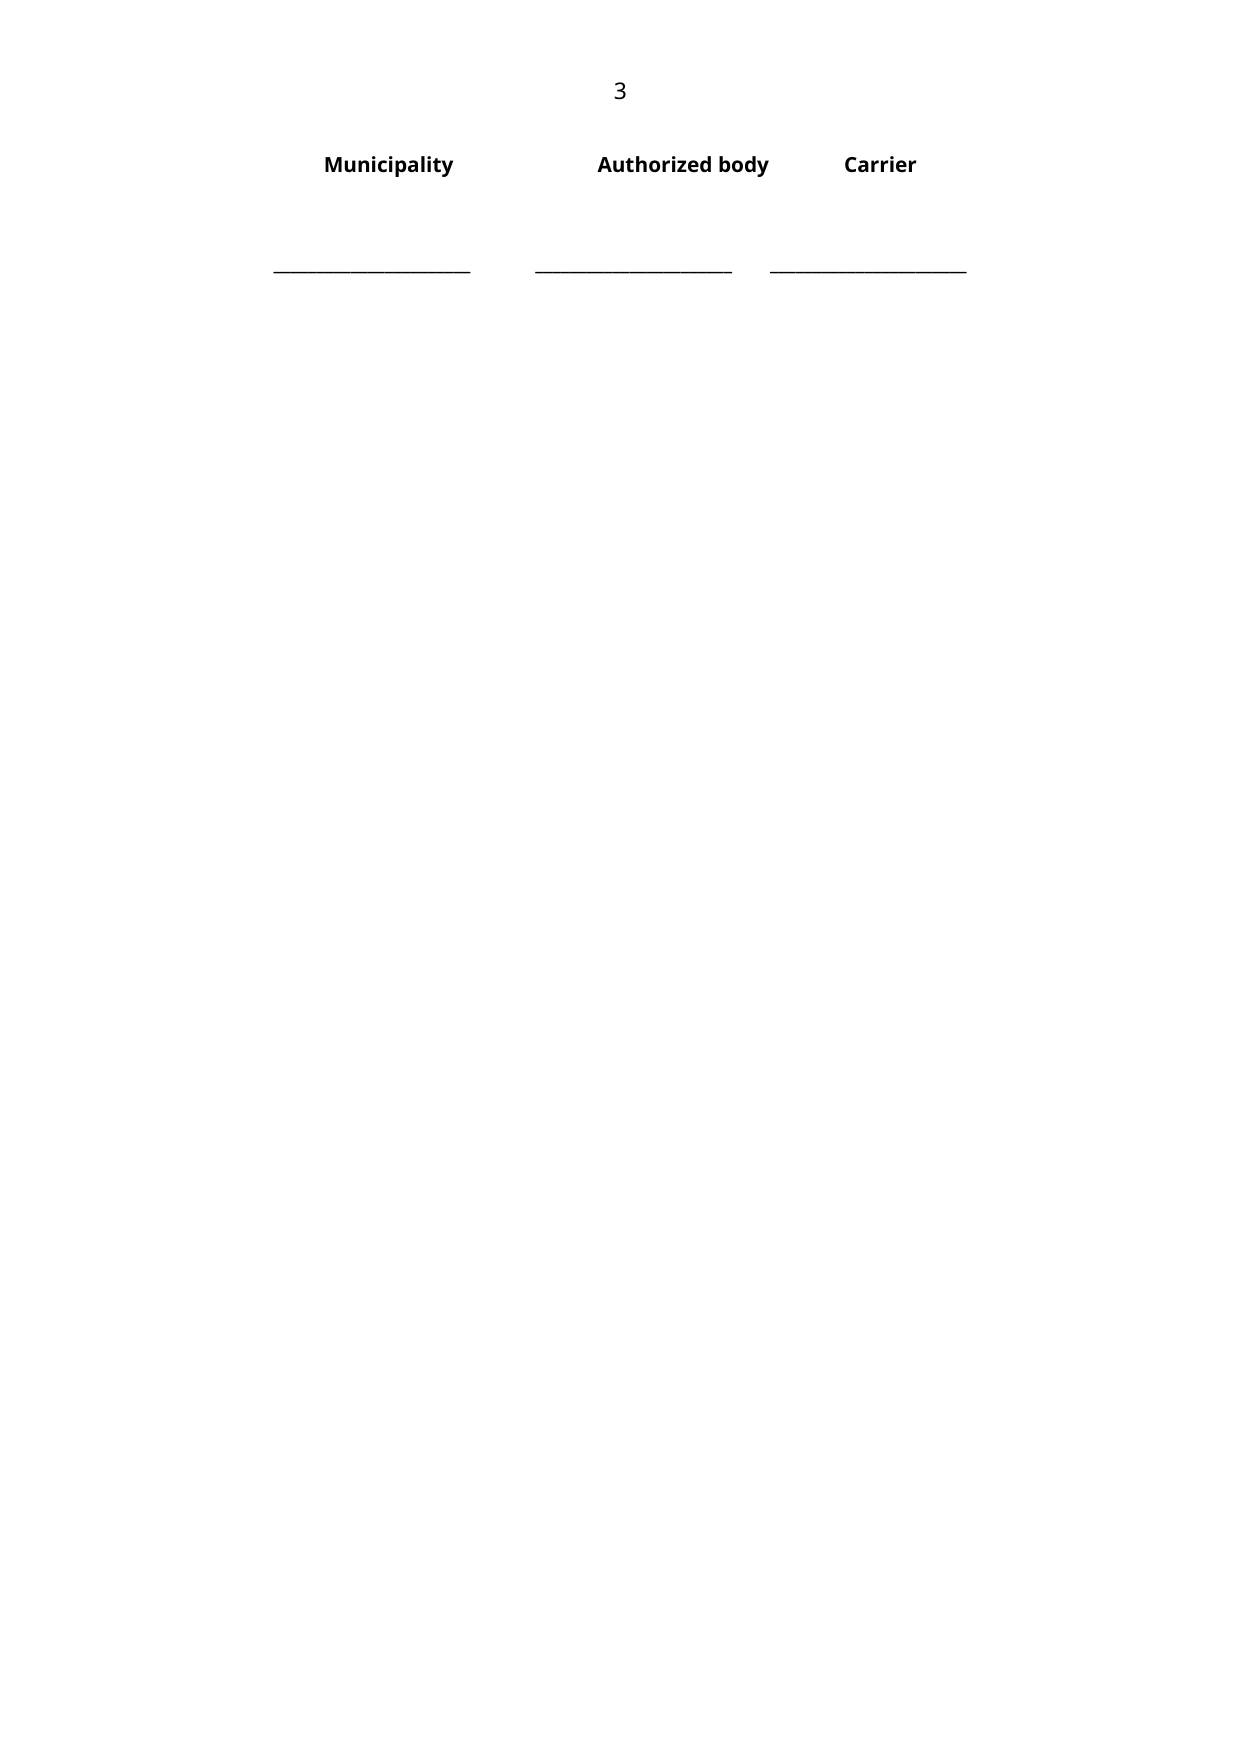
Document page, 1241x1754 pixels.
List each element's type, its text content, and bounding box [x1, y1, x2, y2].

text Municipality Authorized body Carrier [112, 150, 1128, 178]
text _______________________ _______________________ _______________________ [112, 248, 1128, 276]
